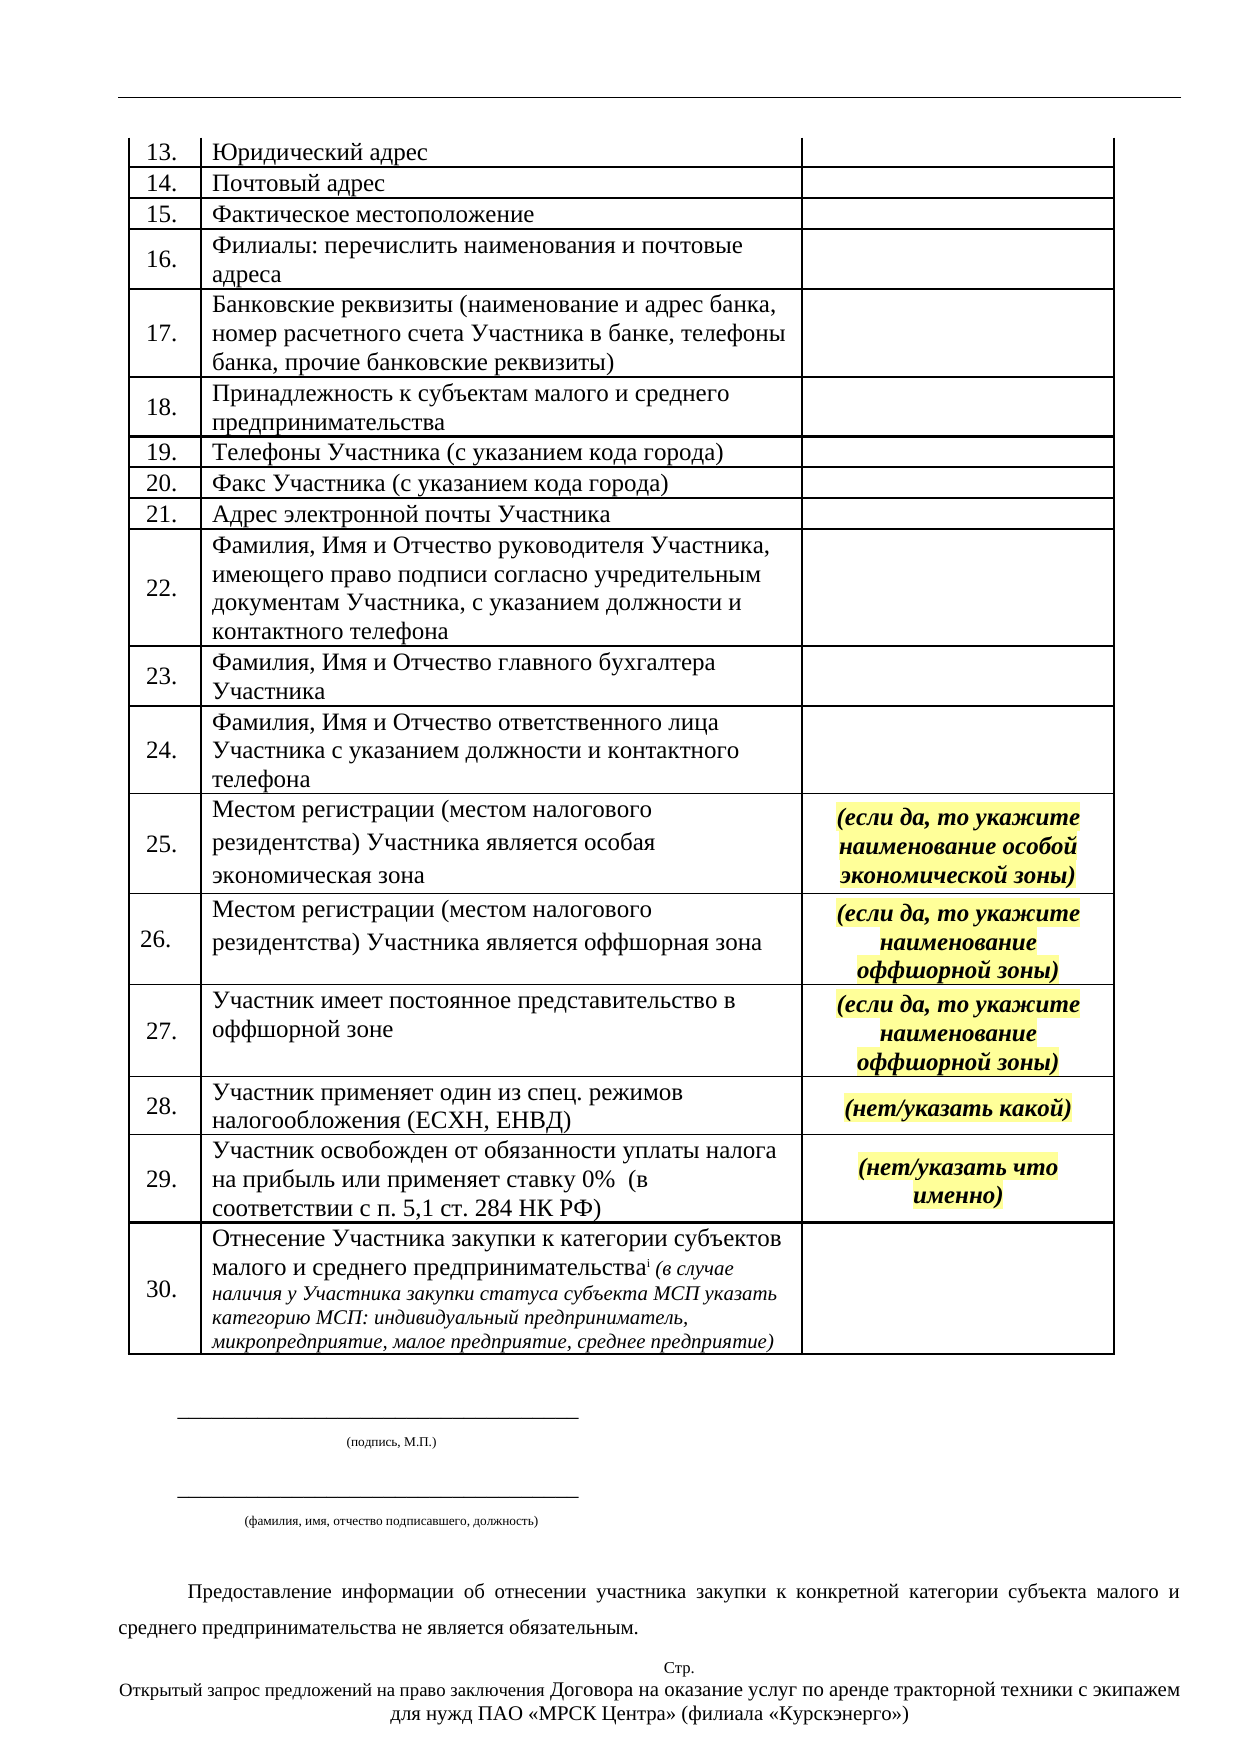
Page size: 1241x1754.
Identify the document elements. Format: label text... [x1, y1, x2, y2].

table_cell [803, 168, 1113, 197]
table_cell (нет/указать что именно) [803, 1135, 1113, 1221]
table_cell (если да, то укажите наименование оффшорной зоны) [803, 894, 1113, 984]
table_cell [130, 468, 200, 497]
table_cell [803, 438, 1113, 466]
table_cell (если да, то укажите наименование особой экономической зоны) [803, 794, 1113, 893]
table_cell [803, 468, 1113, 497]
table_cell Фамилия, Имя и Отчество главного бухгалтера Участника [202, 647, 801, 704]
text ___________________________________ [118, 1395, 605, 1421]
text (подпись, М.П.) [118, 1434, 605, 1461]
table_cell [803, 707, 1113, 793]
table_cell [803, 378, 1113, 435]
table_header [130, 138, 200, 166]
table_cell (если да, то укажите наименование оффшорной зоны) [803, 985, 1113, 1076]
table_cell [803, 647, 1113, 704]
table_cell [130, 438, 200, 466]
table_cell Адрес электронной почты Участника [202, 499, 801, 528]
table_cell Участник освобожден от обязанности уплаты налога на прибыль или применяет ставку 0% (в соответствии с п. 5,1 ст. 284 НК РФ) [202, 1135, 801, 1221]
table_cell (нет/указать какой) [803, 1077, 1113, 1134]
table_cell Фамилия, Имя и Отчество руководителя Участника, имеющего право подписи согласно учредительным документам Участника, с указанием должности и контактного телефона [202, 530, 801, 645]
table_cell Принадлежность к субъектам малого и среднего предпринимательства [202, 378, 801, 435]
table_cell [803, 290, 1113, 376]
table_cell [130, 894, 200, 984]
table_cell [803, 199, 1113, 228]
table_cell [130, 378, 200, 435]
table_cell Почтовый адрес [202, 168, 801, 197]
table_cell [130, 1224, 200, 1353]
table_cell Отнесение Участника закупки к категории субъектов малого и среднего предпринимательства (в случае наличия у Участника закупки статуса субъекта МСП указать категорию МСП: индивидуальный предприниматель, микропредприятие, малое предприятие, среднее предприятие) [202, 1224, 801, 1353]
table_cell Местом регистрации (местом налогового резидентства) Участника является особая экономическая зона [202, 794, 801, 893]
table_cell [130, 290, 200, 376]
table_cell Участник имеет постоянное представительство в оффшорной зоне [202, 985, 801, 1076]
table_header Юридический адрес [202, 138, 801, 166]
table_cell [803, 230, 1113, 287]
table_cell [130, 707, 200, 793]
table_cell [130, 1077, 200, 1134]
table_cell Факс Участника (с указанием кода города) [202, 468, 801, 497]
table_cell Участник применяет один из спец. режимов налогообложения (ЕСХН, ЕНВД) [202, 1077, 801, 1134]
table_cell [130, 230, 200, 287]
table_cell Фактическое местоположение [202, 199, 801, 228]
text ___________________________________ [118, 1474, 605, 1500]
table_cell [130, 794, 200, 893]
table_header [803, 138, 1113, 166]
text (фамилия, имя, отчество подписавшего, должность) [118, 1513, 605, 1539]
table_cell [803, 1224, 1113, 1353]
table_cell Банковские реквизиты (наименование и адрес банка, номер расчетного счета Участника в банке, телефоны банка, прочие банковские реквизиты) [202, 290, 801, 376]
table_cell [130, 1135, 200, 1221]
table_cell Филиалы: перечислить наименования и почтовые адреса [202, 230, 801, 287]
text Предоставление информации об отнесении участника закупки к конкретной категории субъекта малого и среднего предпринимательства не является обязательным. [118, 1579, 1181, 1639]
table_cell [130, 647, 200, 704]
table_cell [803, 499, 1113, 528]
table_cell [130, 530, 200, 645]
table_cell Телефоны Участника (с указанием кода города) [202, 438, 801, 466]
table_cell Местом регистрации (местом налогового резидентства) Участника является оффшорная зона [202, 894, 801, 984]
table_cell [130, 499, 200, 528]
table_cell Фамилия, Имя и Отчество ответственного лица Участника с указанием должности и контактного телефона [202, 707, 801, 793]
table_cell [130, 199, 200, 228]
table_cell [803, 530, 1113, 645]
table_cell [130, 168, 200, 197]
table_cell [130, 985, 200, 1076]
